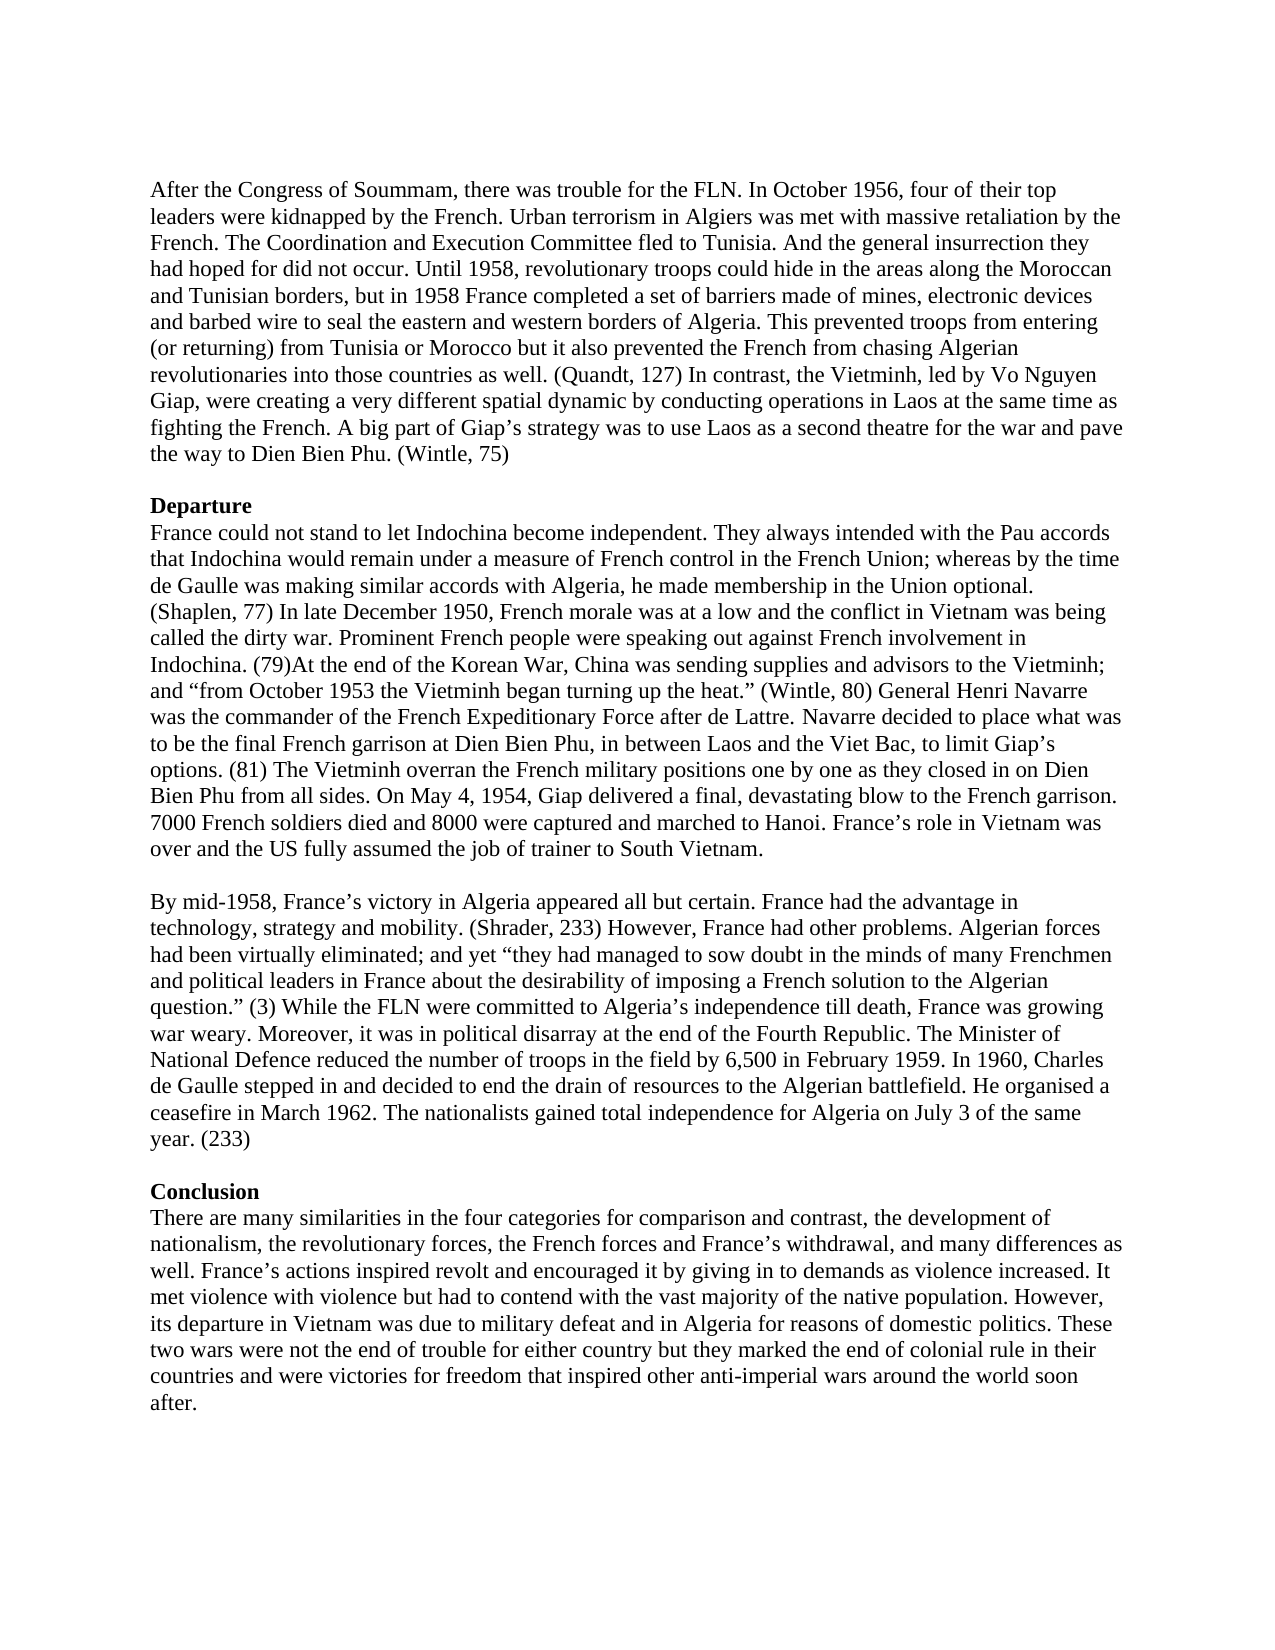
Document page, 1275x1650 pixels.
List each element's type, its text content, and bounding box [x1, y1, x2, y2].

text Departure [150, 493, 1125, 519]
text France could not stand to let Indochina become independent. They always intended with the Pau accords that Indochina would remain under a measure of French control in the French Union; whereas by the time de Gaulle was making similar accords with Algeria, he made membership in the Union optional. (Shaplen, 77) In late December 1950, French morale was at a low and the conflict in Vietnam was being called the dirty war. Prominent French people were speaking out against French involvement in Indochina. (79)At the end of the Korean War, China was sending supplies and advisors to the Vietminh; and “from October 1953 the Vietminh began turning up the heat.” (Wintle, 80) General Henri Navarre was the commander of the French Expeditionary Force after de Lattre. Navarre decided to place what was to be the final French garrison at Dien Bien Phu, in between Laos and the Viet Bac, to limit Giap’s options. (81) The Vietminh overran the French military positions one by one as they closed in on Dien Bien Phu from all sides. On May 4, 1954, Giap delivered a final, devastating blow to the French garrison. 7000 French soldiers died and 8000 were captured and marched to Hanoi. France’s role in Vietnam was over and the US fully assumed the job of trainer to South Vietnam. [150, 519, 1125, 862]
text There are many similarities in the four categories for comparison and contrast, the development of nationalism, the revolutionary forces, the French forces and France’s withdrawal, and many differences as well. France’s actions inspired revolt and encouraged it by giving in to demands as violence increased. It met violence with violence but had to contend with the vast majority of the native population. However, its departure in Vietnam was due to military defeat and in Algeria for reasons of domestic politics. These two wars were not the end of trouble for either country but they marked the end of colonial rule in their countries and were victories for freedom that inspired other anti-imperial wars around the world soon after. [150, 1204, 1125, 1415]
text By mid-1958, France’s victory in Algeria appeared all but certain. France had the advantage in technology, strategy and mobility. (Shrader, 233) However, France had other problems. Algerian forces had been virtually eliminated; and yet “they had managed to sow doubt in the minds of many Frenchmen and political leaders in France about the desirability of imposing a French solution to the Algerian question.” (3) While the FLN were committed to Algeria’s independence till death, France was growing war weary. Moreover, it was in political disarray at the end of the Fourth Republic. The Minister of National Defence reduced the number of troops in the field by 6,500 in February 1959. In 1960, Charles de Gaulle stepped in and decided to end the drain of resources to the Algerian battlefield. He organised a ceasefire in March 1962. The nationalists gained total independence for Algeria on July 3 of the same year. (233) [150, 888, 1125, 1151]
text Conclusion [150, 1178, 1125, 1204]
text After the Congress of Soummam, there was trouble for the FLN. In October 1956, four of their top leaders were kidnapped by the French. Urban terrorism in Algiers was met with massive retaliation by the French. The Coordination and Execution Committee fled to Tunisia. And the general insurrection they had hoped for did not occur. Until 1958, revolutionary troops could hide in the areas along the Moroccan and Tunisian borders, but in 1958 France completed a set of barriers made of mines, electronic devices and barbed wire to seal the eastern and western borders of Algeria. This prevented troops from entering (or returning) from Tunisia or Morocco but it also prevented the French from chasing Algerian revolutionaries into those countries as well. (Quandt, 127) In contrast, the Vietminh, led by Vo Nguyen Giap, were creating a very different spatial dynamic by conducting operations in Laos at the same time as fighting the French. A big part of Giap’s strategy was to use Laos as a second theatre for the war and pave the way to Dien Bien Phu. (Wintle, 75) [150, 176, 1125, 466]
